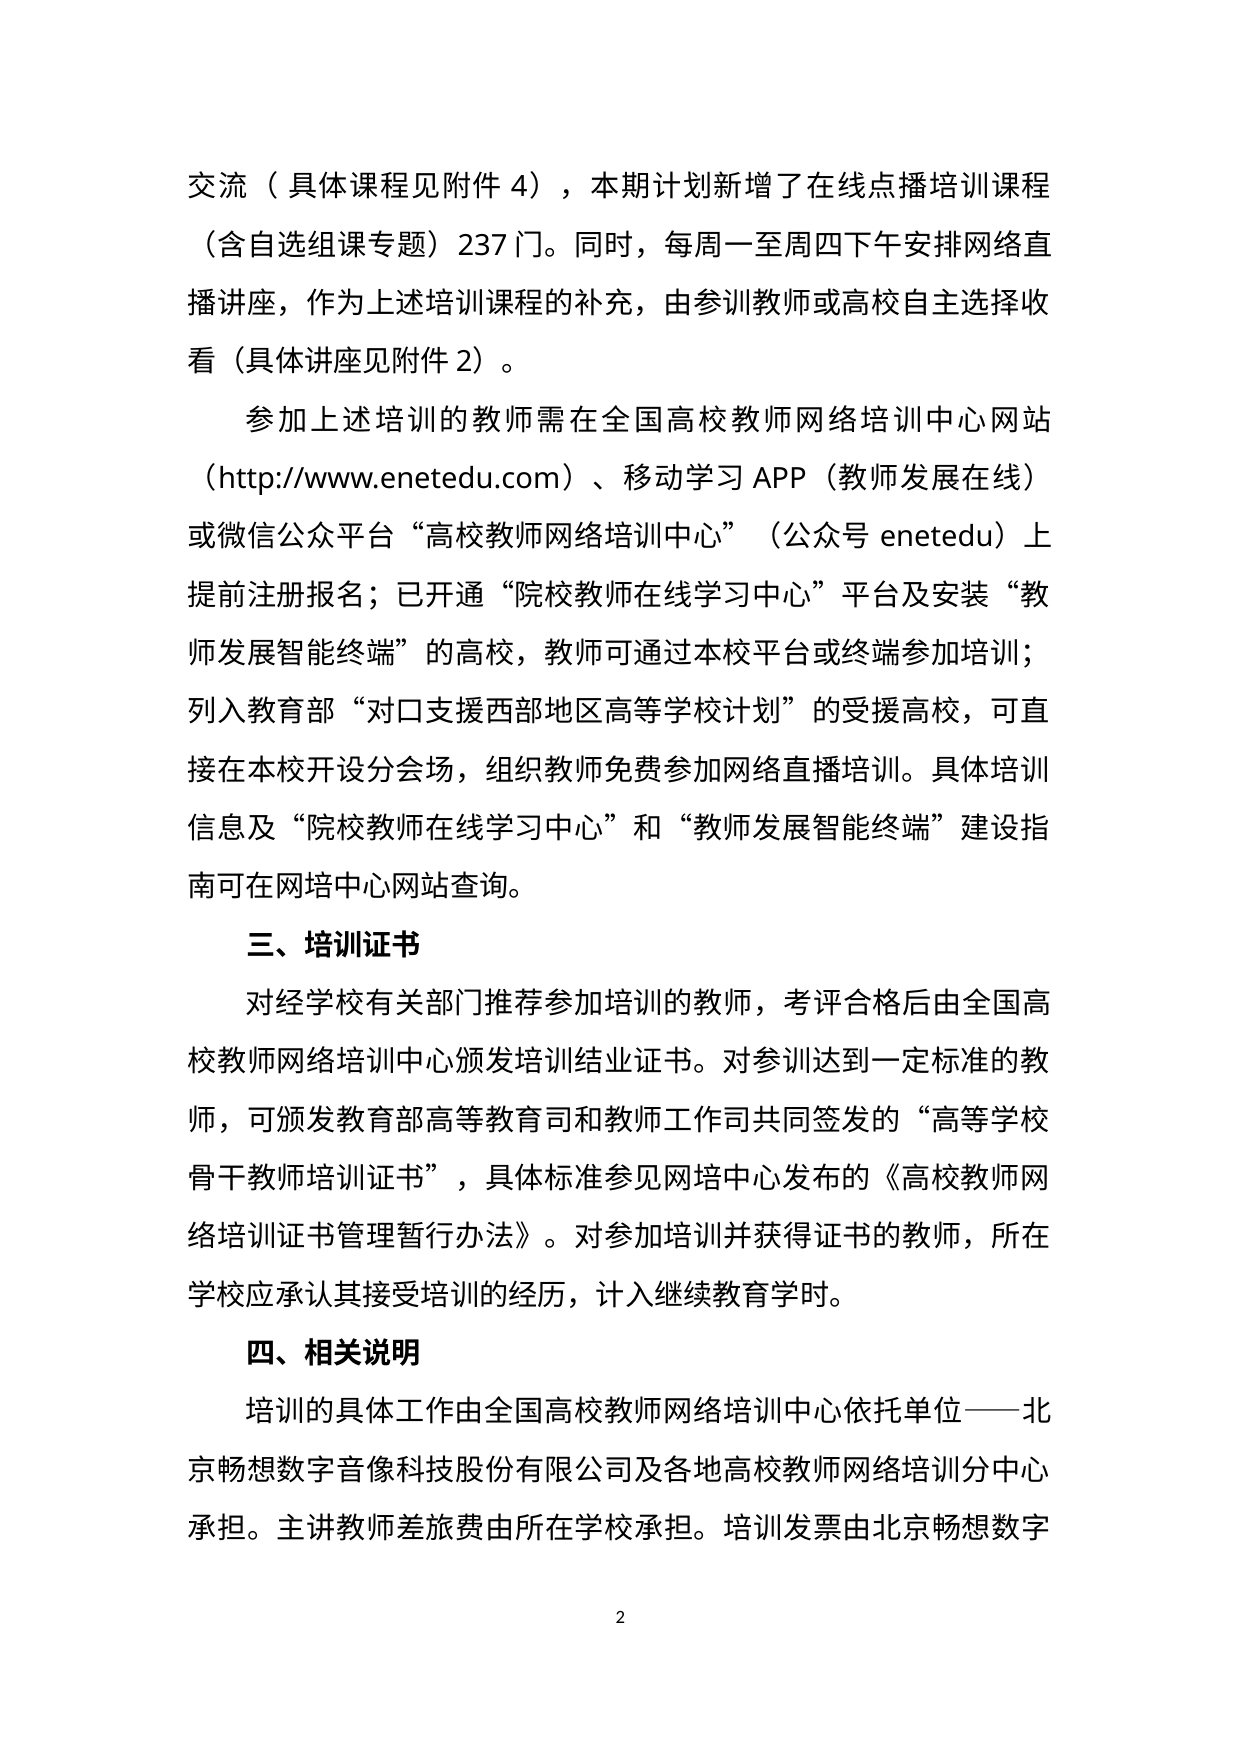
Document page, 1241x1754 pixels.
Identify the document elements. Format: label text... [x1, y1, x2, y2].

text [187, 150, 1053, 383]
text 三、培训证书 [187, 908, 1053, 967]
text 对经学校有关部门推荐参加培训的教师，考评合格后由全国高校教师网络培训中心颁发培训结业证书。对参训达到一定标准的教师，可颁发教育部高等教育司和教师工作司共同签发的“高等学校骨干教师培训证书”，具体标准参见网培中心发布的《高校教师网络培训证书管理暂行办法》。对参加培训并获得证书的教师，所在学校应承认其接受培训的经历，计入继续教育学时。 [187, 967, 1053, 1317]
text 参加上述培训的教师需在全国高校教师网络培训中心网站（http://www.enetedu.com）、移动学习APP（教师发展在线）或微信公众平台“高校教师网络培训中心”（公众号enetedu）上提前注册报名；已开通“院校教师在线学习中心”平台及安装“教师发展智能终端”的高校，教师可通过本校平台或终端参加培训；列入教育部“对口支援西部地区高等学校计划”的受援高校，可直接在本校开设分会场，组织教师免费参加网络直播培训。具体培训信息及“院校教师在线学习中心”和“教师发展智能终端”建设指南可在网培中心网站查询。 [187, 383, 1053, 908]
text 四、相关说明 [187, 1317, 1053, 1375]
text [187, 1375, 1053, 1550]
